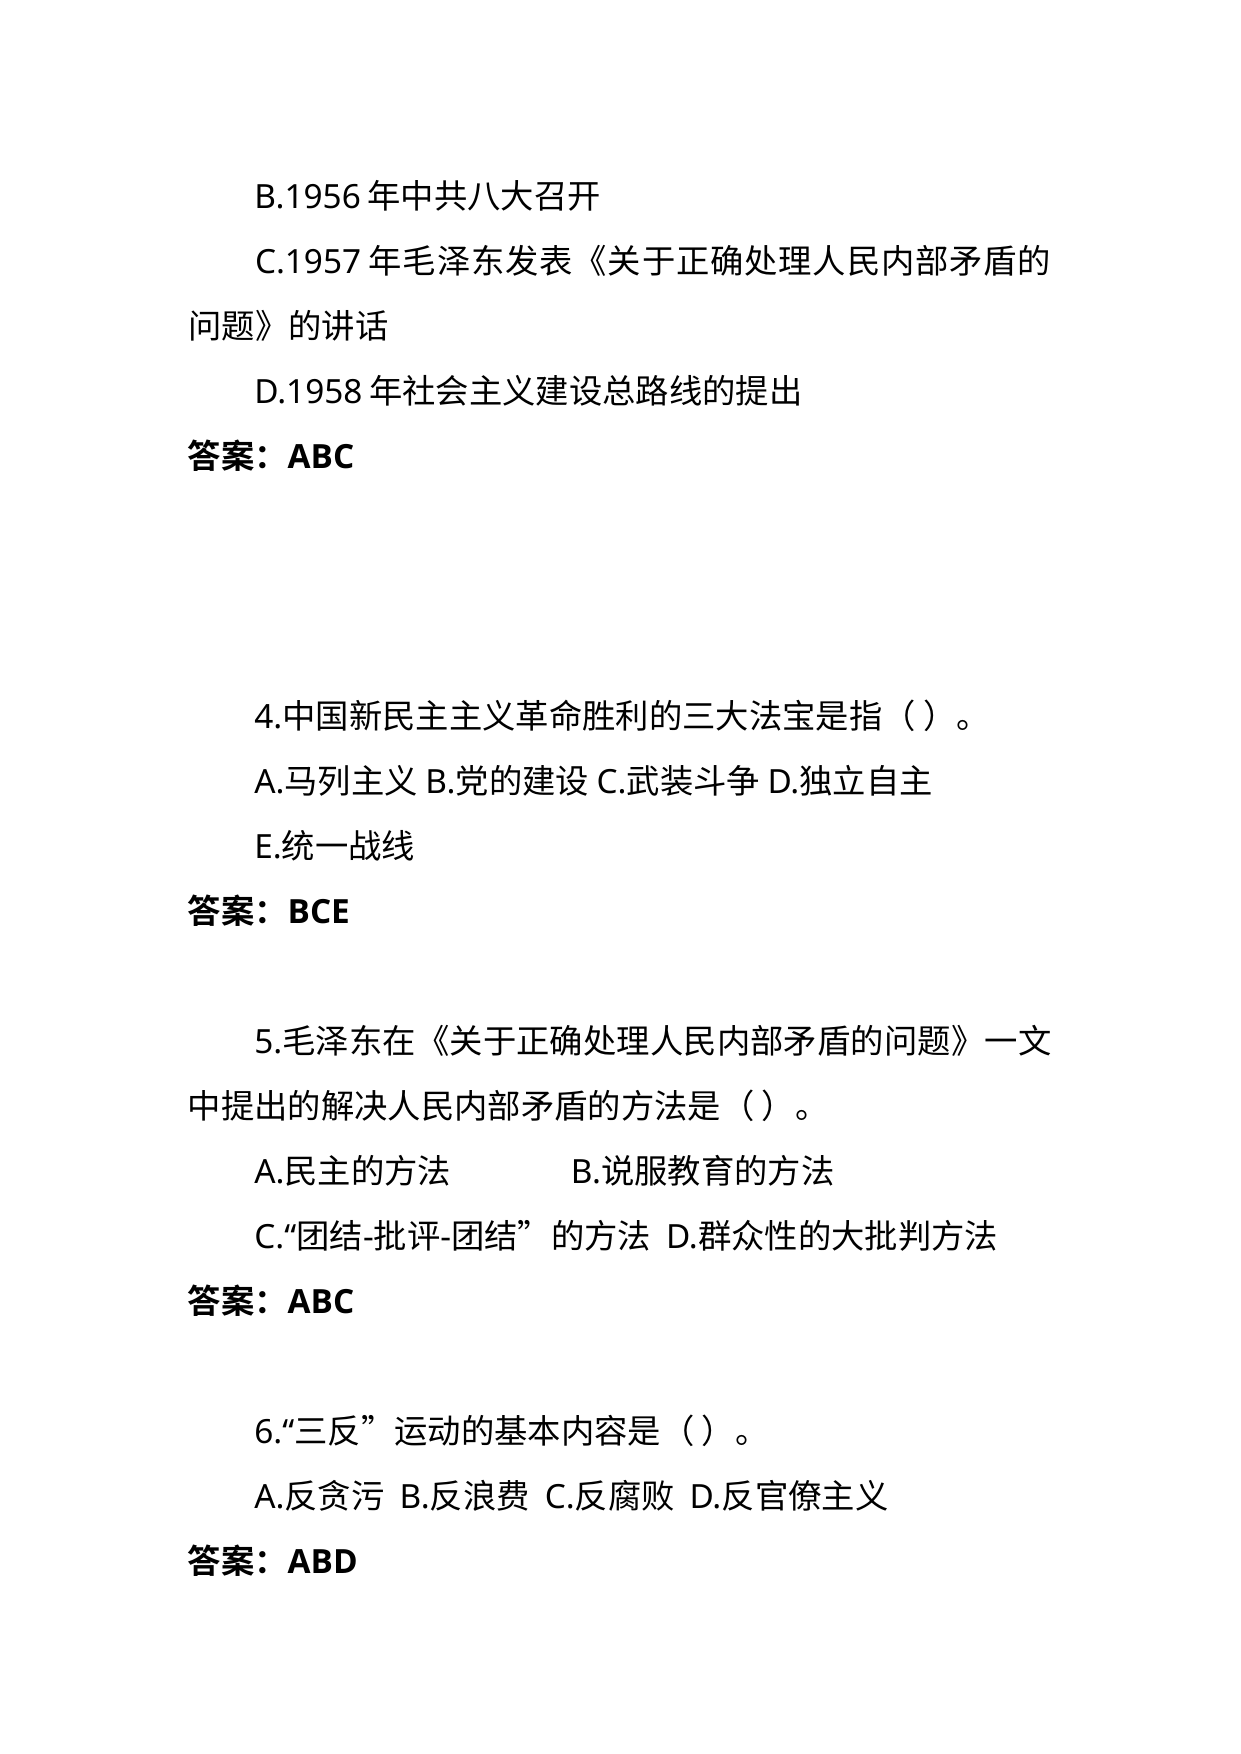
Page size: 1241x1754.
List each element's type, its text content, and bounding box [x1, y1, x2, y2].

text 答案：ABD [187, 1527, 1053, 1592]
text D.1958年社会主义建设总路线的提出 [221, 357, 1053, 422]
text A.民主的方法 B.说服教育的方法 [187, 1137, 1053, 1202]
text C.“团结-批评-团结”的方法 D.群众性的大批判方法 [187, 1202, 1053, 1267]
text B.1956年中共八大召开 [221, 162, 1053, 227]
text 答案：ABC [187, 1267, 1053, 1332]
text 答案：BCE [187, 877, 1053, 942]
text C.1957年毛泽东发表《关于正确处理人民内部矛盾的问题》的讲话 [188, 227, 1053, 357]
text 5.毛泽东在《关于正确处理人民内部矛盾的问题》一文中提出的解决人民内部矛盾的方法是（ ）。 [187, 1007, 1053, 1137]
text 4.中国新民主主义革命胜利的三大法宝是指（ ）。 [187, 682, 1053, 747]
text A.马列主义 B.党的建设 C.武装斗争 D.独立自主 [187, 747, 1053, 812]
text 答案：ABC [187, 422, 1053, 487]
text A.反贪污 B.反浪费 C.反腐败 D.反官僚主义 [187, 1462, 1053, 1527]
text 6.“三反”运动的基本内容是（ ）。 [187, 1397, 1053, 1462]
text E.统一战线 [187, 812, 1053, 877]
